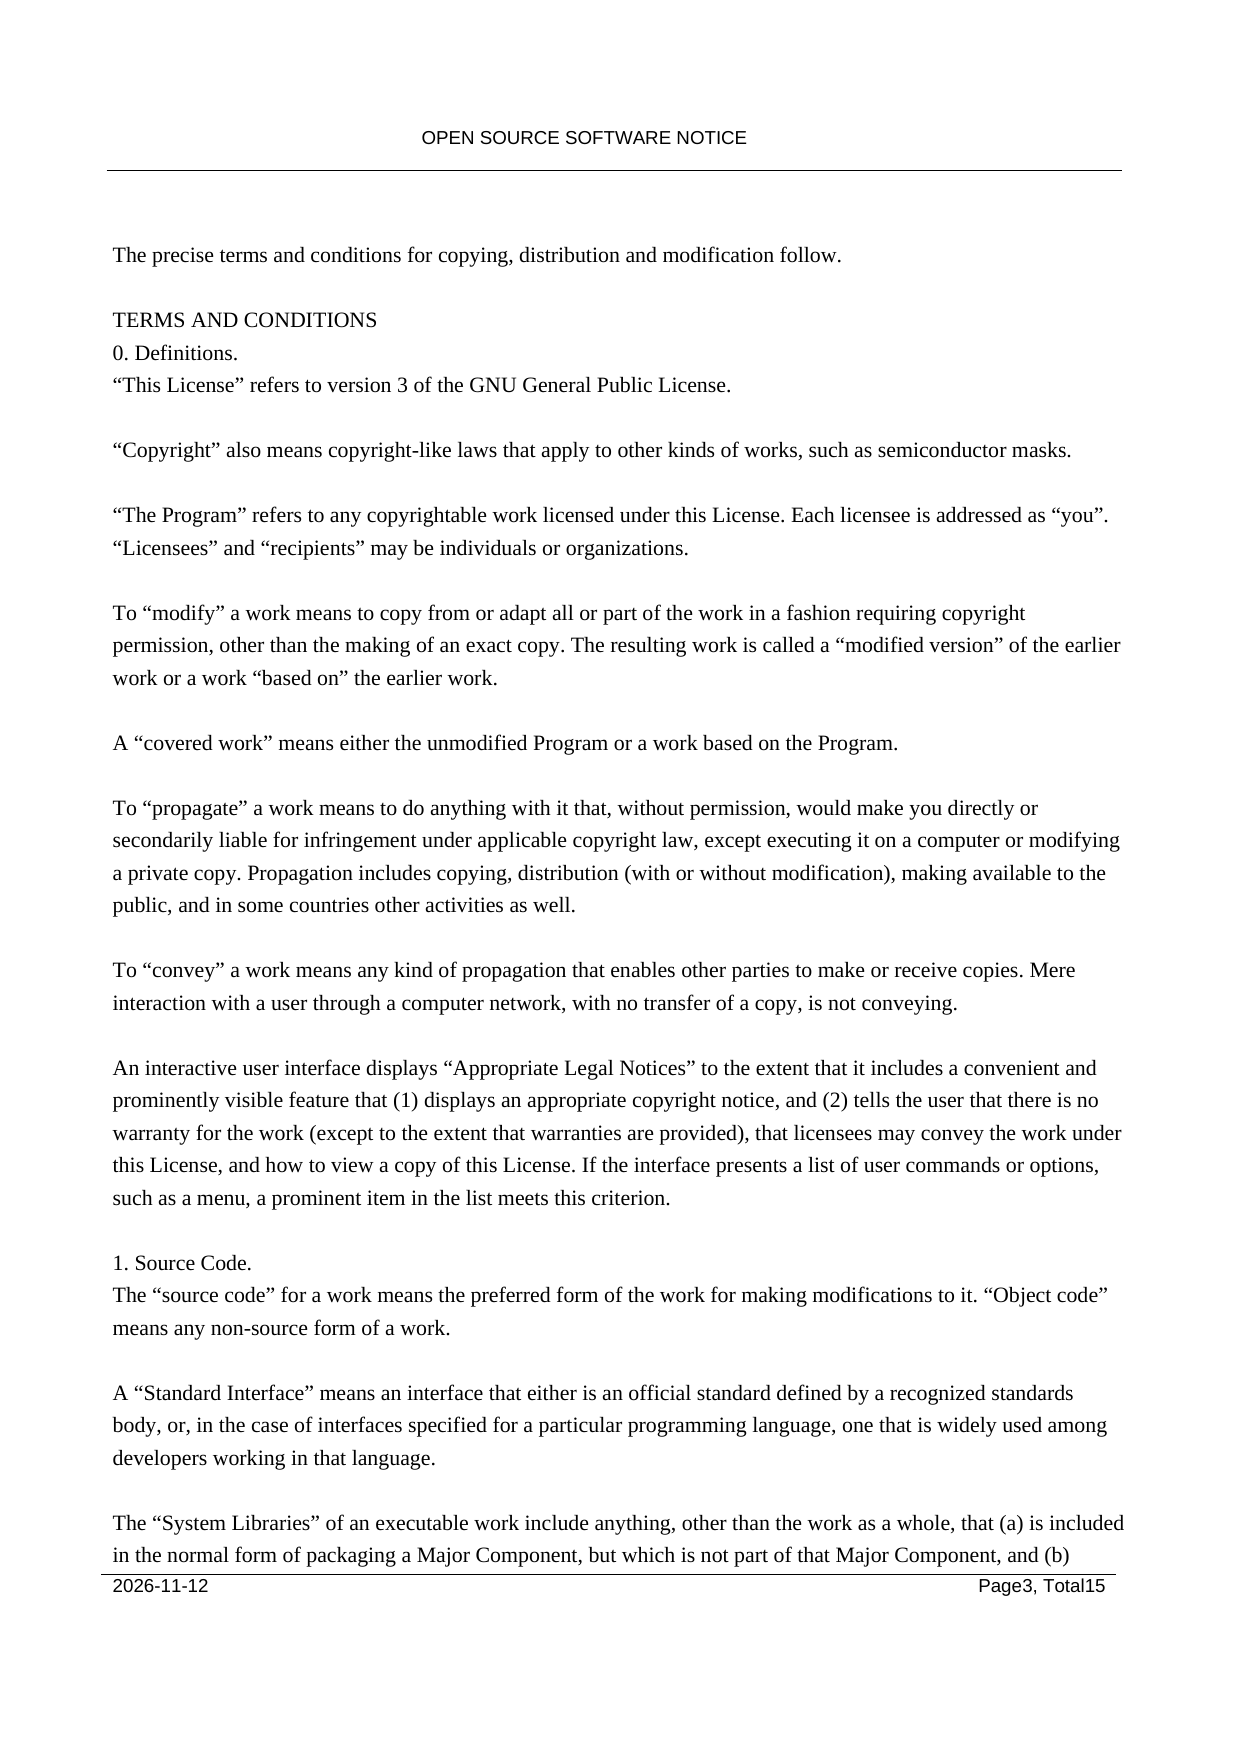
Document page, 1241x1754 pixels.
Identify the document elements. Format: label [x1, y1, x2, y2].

text [112, 206, 1128, 1571]
